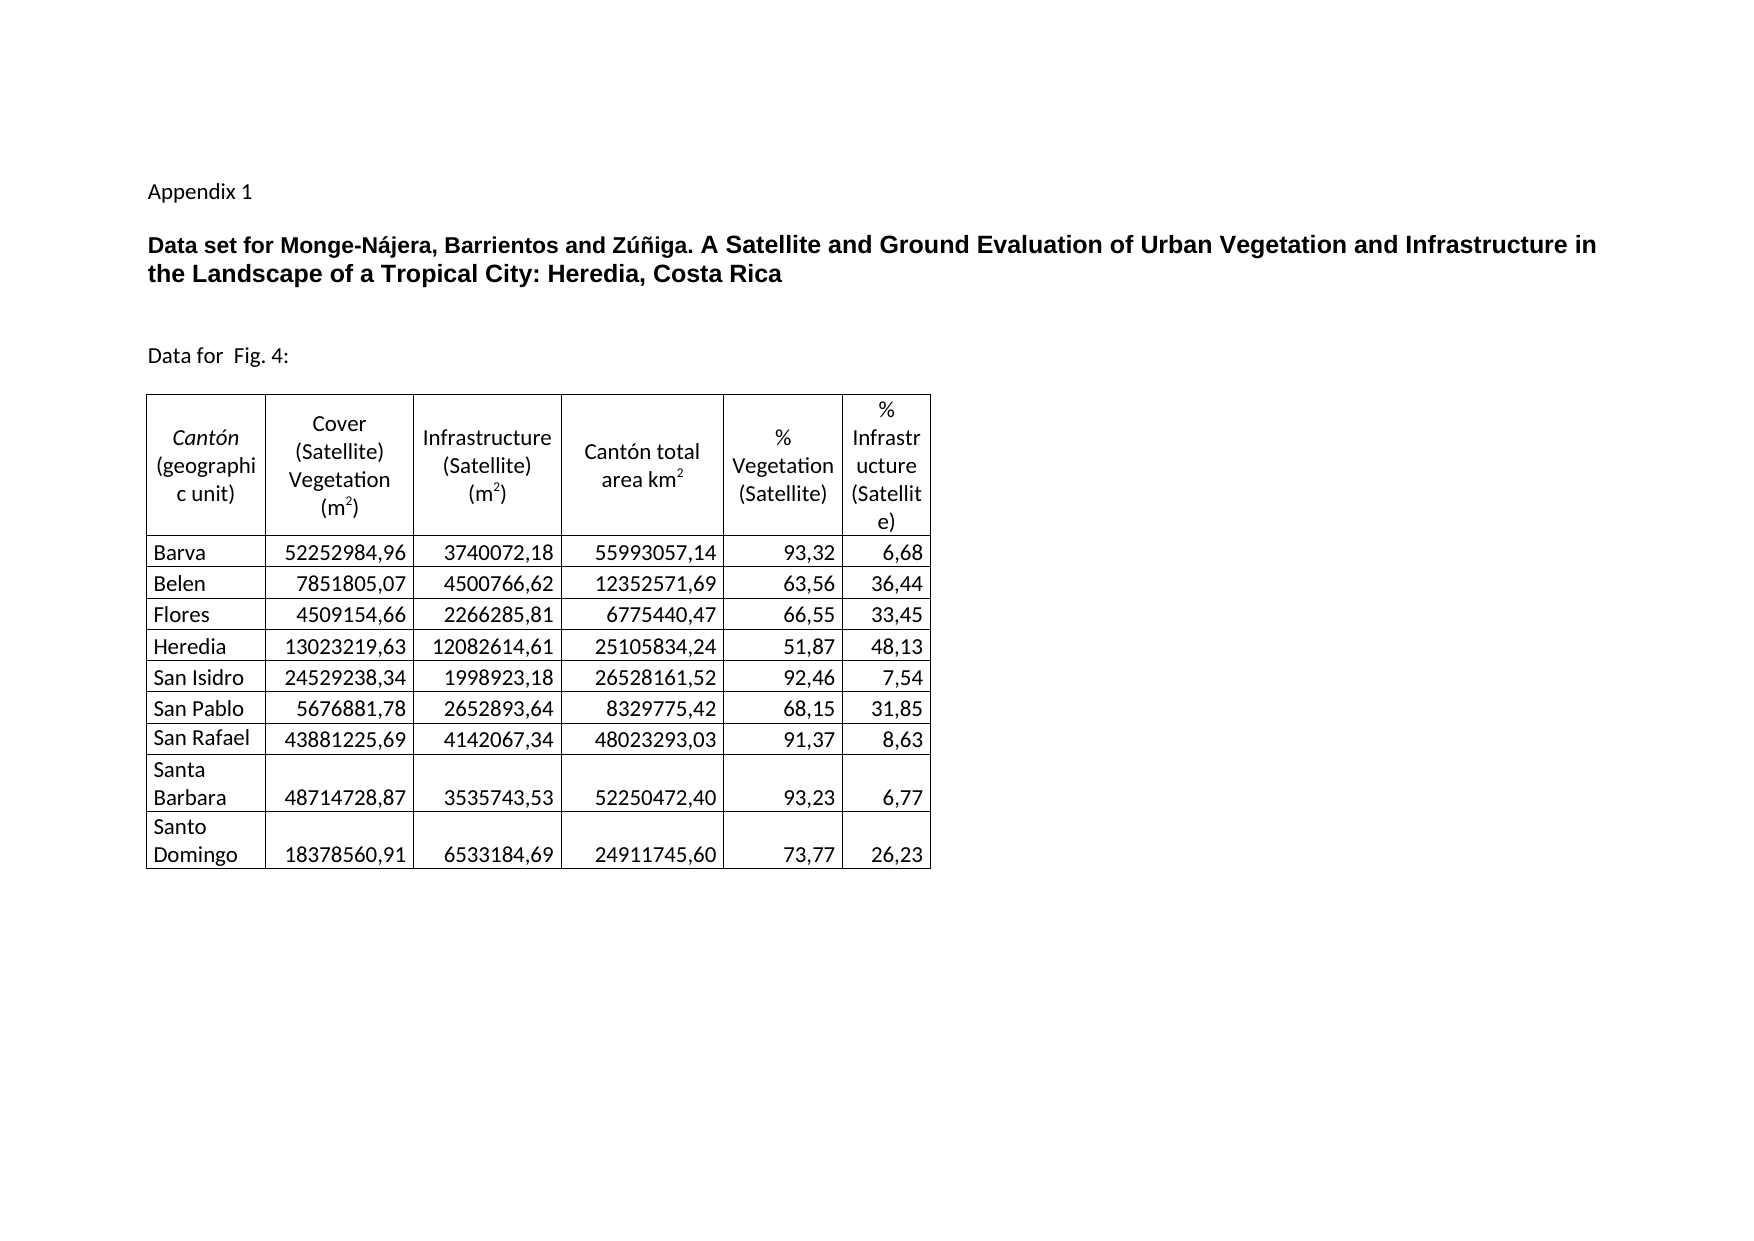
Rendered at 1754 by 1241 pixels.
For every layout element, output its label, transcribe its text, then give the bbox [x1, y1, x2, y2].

table_cell 6,77 [843, 755, 930, 811]
table_cell 91,37 [724, 724, 842, 754]
table_header Cantón total area km2 [562, 395, 723, 535]
table_cell 52252984,96 [266, 536, 413, 566]
table_cell 6533184,69 [414, 812, 561, 868]
text Appendix 1 [148, 177, 1606, 205]
table_header % Vegetation (Satellite) [724, 395, 842, 535]
table_cell 1998923,18 [414, 661, 561, 691]
table_cell 12352571,69 [562, 567, 723, 597]
table_cell Heredia [147, 630, 265, 660]
table_cell 48023293,03 [562, 724, 723, 754]
table_cell 36,44 [843, 567, 930, 597]
table_cell 24911745,60 [562, 812, 723, 868]
table_cell Santa Barbara [147, 755, 265, 811]
table_cell San Rafael [147, 724, 265, 754]
table_header Cover (Satellite) Vegetation (m2) [266, 395, 413, 535]
table_cell 73,77 [724, 812, 842, 868]
table_cell 6775440,47 [562, 599, 723, 629]
table_cell 25105834,24 [562, 630, 723, 660]
text Data set for Monge-Nájera, Barrientos and Zúñiga. A Satellite and Ground Evaluation of Urban Vegetation and Infrastructure in the Landscape of a Tropical City: Heredia, Costa Rica [148, 230, 1606, 288]
table_cell Barva [147, 536, 265, 566]
table_cell 7851805,07 [266, 567, 413, 597]
table_cell 51,87 [724, 630, 842, 660]
table_header Infrastructure (Satellite) (m2) [414, 395, 561, 535]
table_cell 31,85 [843, 692, 930, 722]
table_cell 55993057,14 [562, 536, 723, 566]
table_cell 63,56 [724, 567, 842, 597]
table_cell 6,68 [843, 536, 930, 566]
table_cell Flores [147, 599, 265, 629]
table_cell 5676881,78 [266, 692, 413, 722]
table_cell 43881225,69 [266, 724, 413, 754]
table_cell 3740072,18 [414, 536, 561, 566]
table_cell 4509154,66 [266, 599, 413, 629]
table_cell 66,55 [724, 599, 842, 629]
table_cell 48,13 [843, 630, 930, 660]
text Data for Fig. 4: [148, 341, 1606, 369]
table_cell 48714728,87 [266, 755, 413, 811]
table_cell San Isidro [147, 661, 265, 691]
table_cell 7,54 [843, 661, 930, 691]
table_cell 8329775,42 [562, 692, 723, 722]
table_cell Santo Domingo [147, 812, 265, 868]
table_cell 4500766,62 [414, 567, 561, 597]
table_cell 93,23 [724, 755, 842, 811]
table_cell San Pablo [147, 692, 265, 722]
table_cell 33,45 [843, 599, 930, 629]
table_cell Belen [147, 567, 265, 597]
table_cell 26,23 [843, 812, 930, 868]
table_cell 52250472,40 [562, 755, 723, 811]
table_cell 18378560,91 [266, 812, 413, 868]
table_cell 26528161,52 [562, 661, 723, 691]
table_header Cantón (geographic unit) [147, 395, 265, 535]
table_cell 24529238,34 [266, 661, 413, 691]
table_cell 68,15 [724, 692, 842, 722]
table_cell 92,46 [724, 661, 842, 691]
table_cell 93,32 [724, 536, 842, 566]
table_cell 3535743,53 [414, 755, 561, 811]
table_cell 12082614,61 [414, 630, 561, 660]
table_cell 4142067,34 [414, 724, 561, 754]
table_cell 2266285,81 [414, 599, 561, 629]
table_cell 2652893,64 [414, 692, 561, 722]
table_header % Infrastructure (Satellite) [843, 395, 930, 535]
table_cell 8,63 [843, 724, 930, 754]
table_cell 13023219,63 [266, 630, 413, 660]
